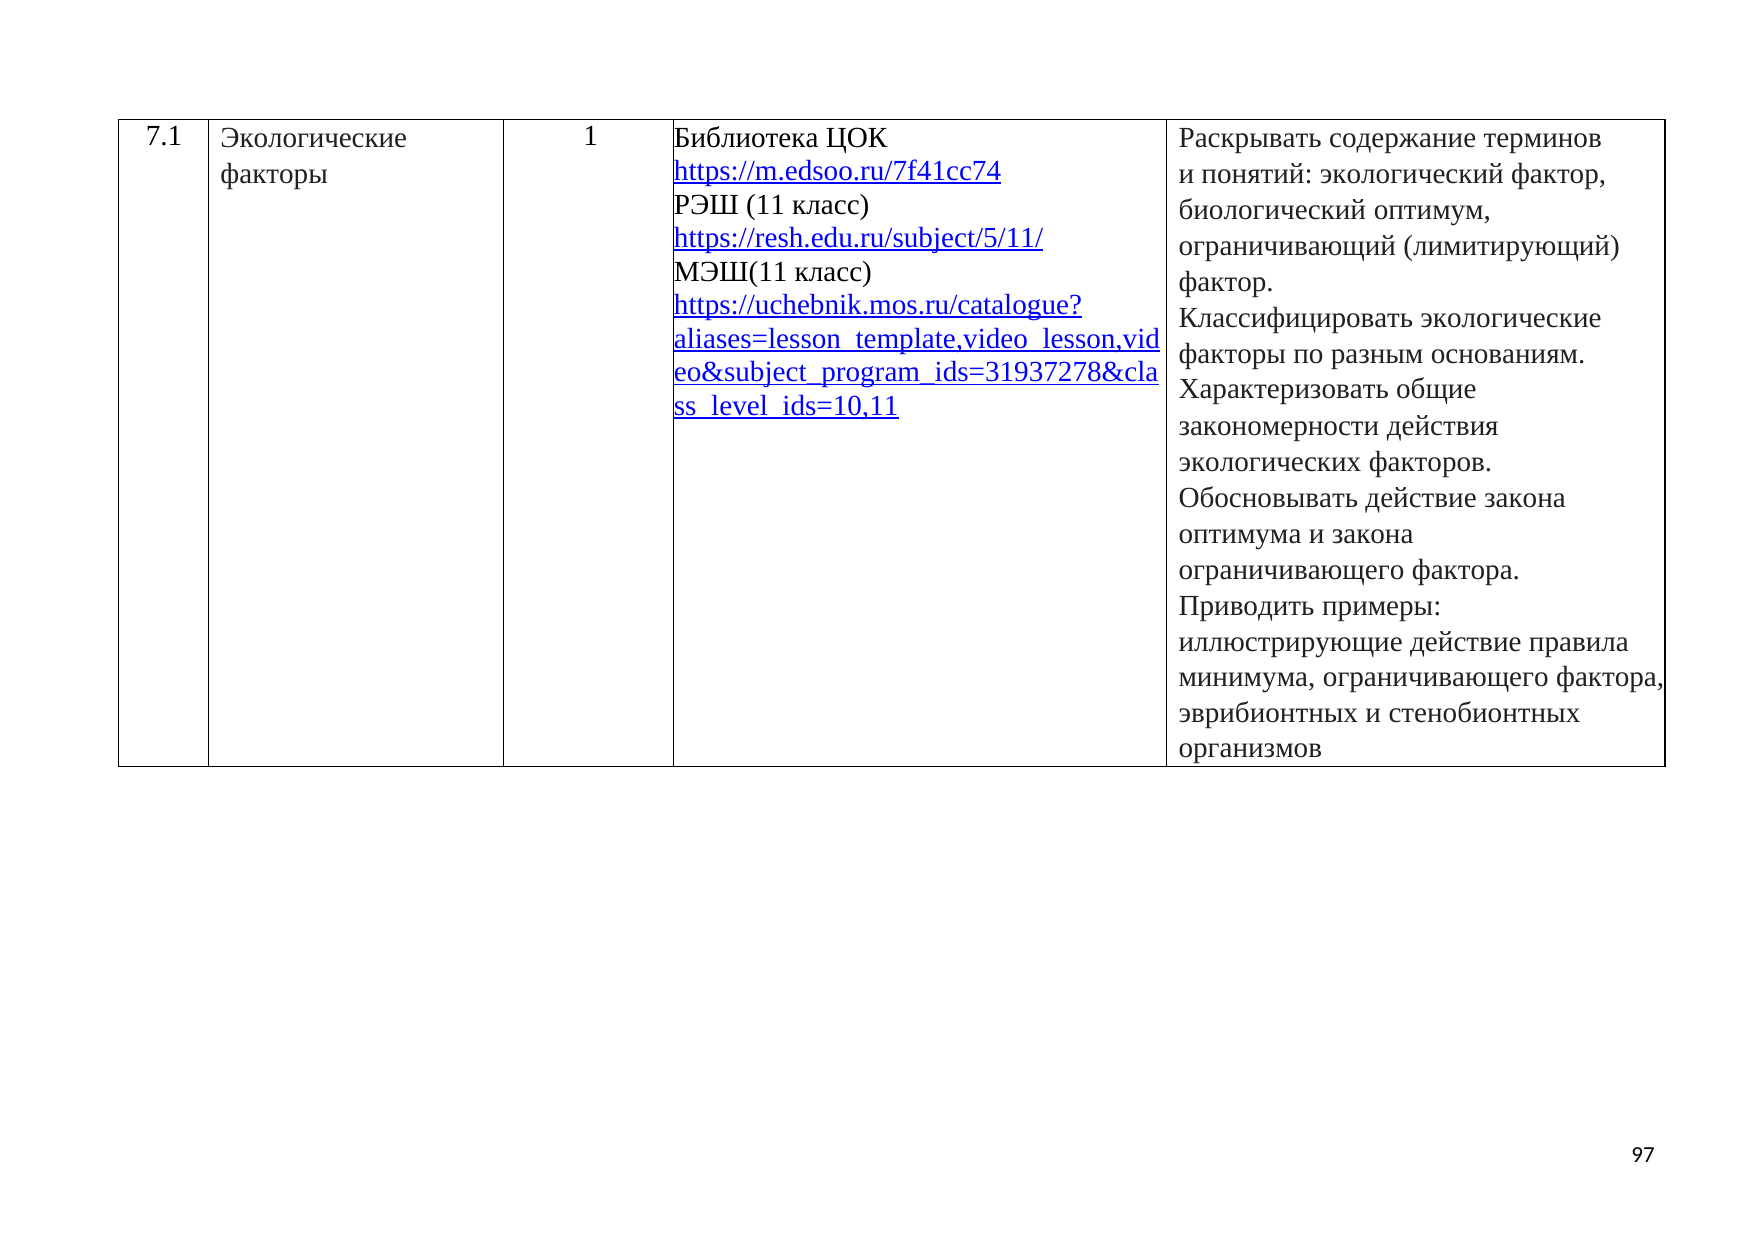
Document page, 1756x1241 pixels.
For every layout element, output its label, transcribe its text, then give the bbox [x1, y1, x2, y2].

table_cell 7.1 [119, 120, 208, 766]
table_cell Экологические факторы [209, 120, 503, 766]
table_cell 1 [504, 120, 673, 766]
table_cell Библиотека ЦОК https://m.edsoo.ru/7f41cc74 РЭШ (11 класс) https://resh.edu.ru/subject/5/11/ МЭШ(11 класс) https://uchebnik.mos.ru/catalogue?aliases=lesson_template,video_lesson,video&subject_program_ids=31937278&class_level_ids=10,11 [674, 120, 1166, 766]
table_cell Раскрывать содержание терминов и понятий: экологический фактор, биологический оптимум, ограничивающий (лимитирующий) фактор. Классифицировать экологические факторы по разным основаниям. Характеризовать общие закономерности действия экологических факторов. Обосновывать действие закона оптимума и закона ограничивающего фактора. Приводить примеры: иллюстрирующие действие правила минимума, ограничивающего фактора, эврибионтных и стенобионтных организмов [1167, 120, 1664, 766]
